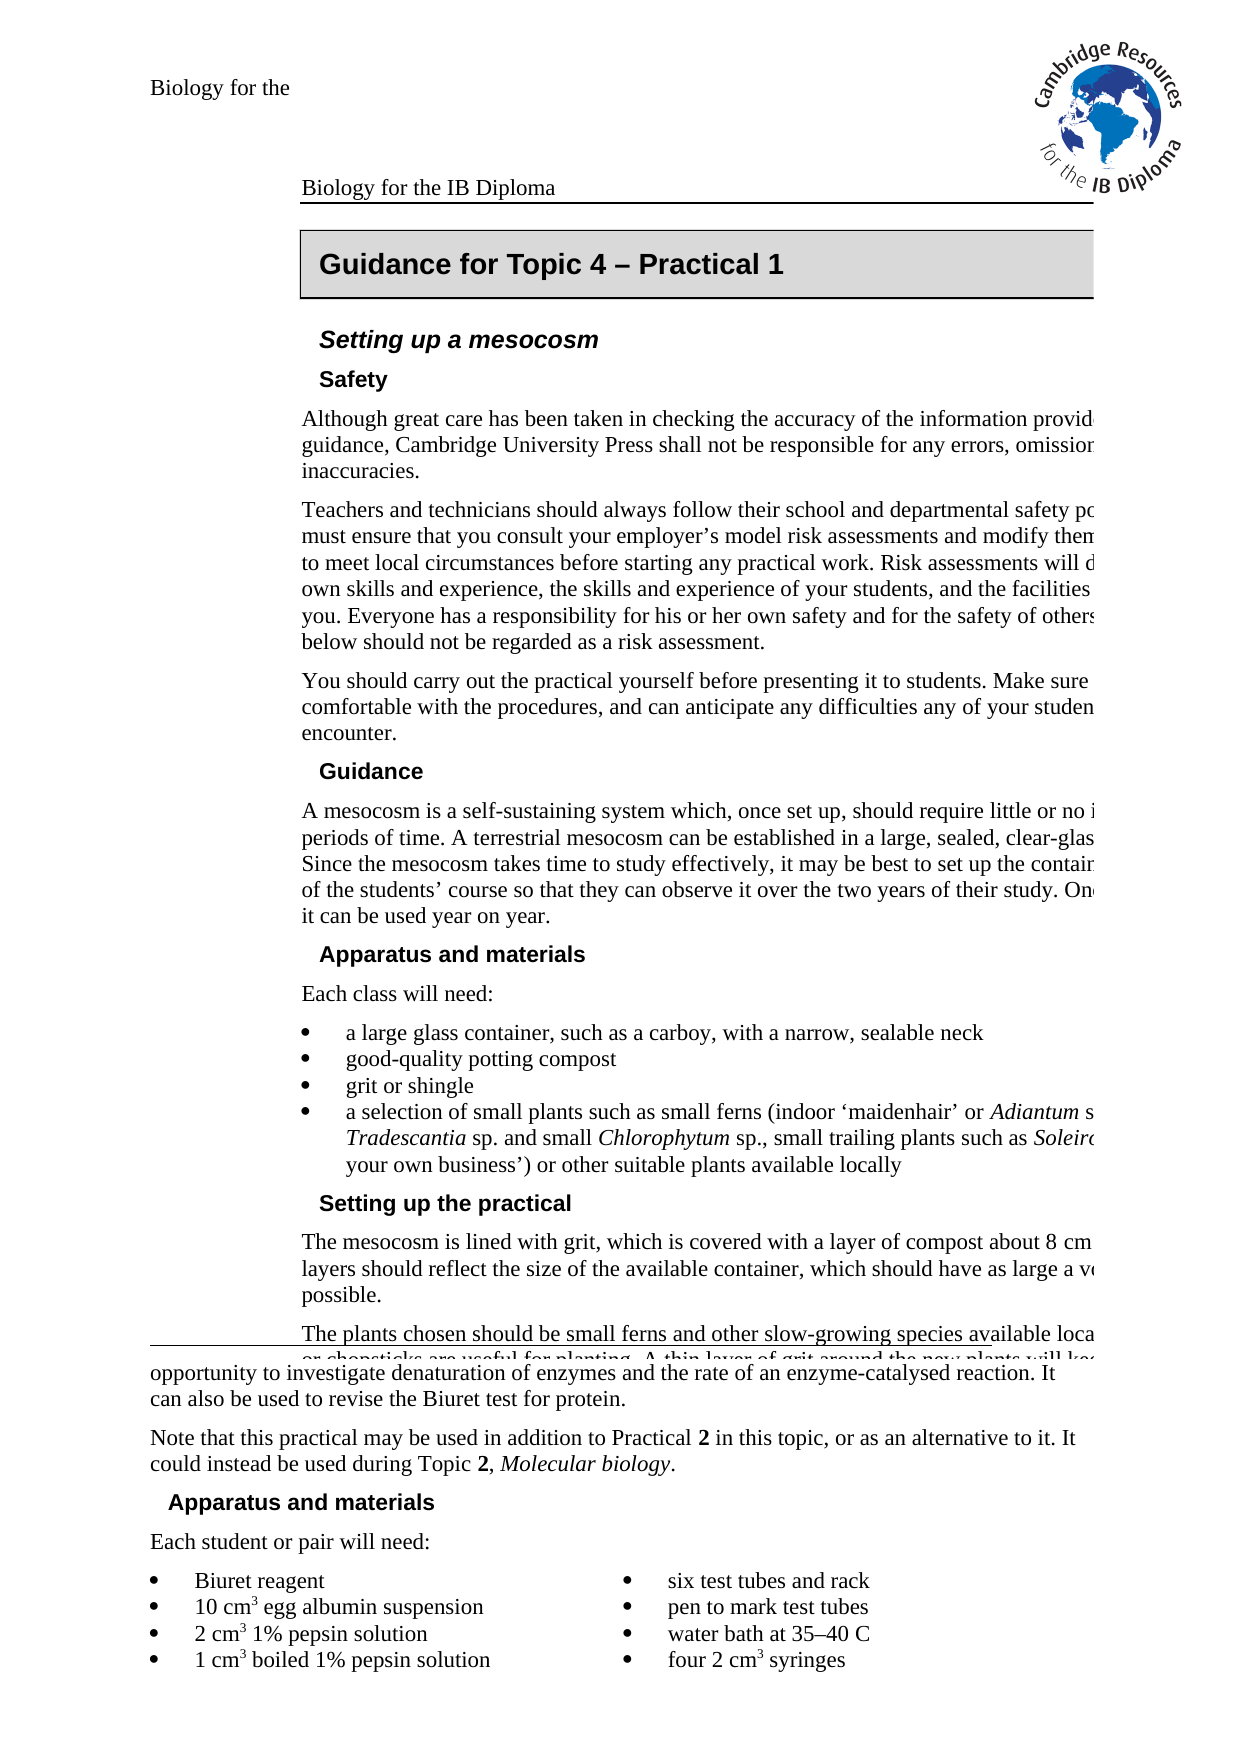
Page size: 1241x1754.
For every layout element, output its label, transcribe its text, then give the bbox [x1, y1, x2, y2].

text This straightforward practical, which investigates the effect of pH on the digestion of egg albumin by pepsin, is useful as a starting point for students to design their own enzyme investigations. It gives the opportunity to investigate denaturation of enzymes and the rate of an enzyme-catalysed reaction. It can also be used to revise the Biuret test for protein. [150, 1359, 1090, 1412]
list 1 cm3 boiled 1% pepsin solution four 2 cm3 syringes [150, 1646, 1090, 1672]
picture [1034, 41, 1182, 194]
list 2 cm3 1% pepsin solution water bath at 35–40 C [150, 1620, 1090, 1646]
list 10 cm3 egg albumin suspension pen to mark test tubes [150, 1593, 1090, 1620]
text Note that this practical may be used in addition to Practical 2 in this topic, or as an alternative to it. It could instead be used during Topic 2, Molecular biology. [150, 1424, 1090, 1477]
list Biuret reagent six test tubes and rack [150, 1567, 1090, 1593]
subtitle Apparatus and materials [168, 1489, 1049, 1516]
text Each student or pair will need: [150, 1528, 1090, 1554]
